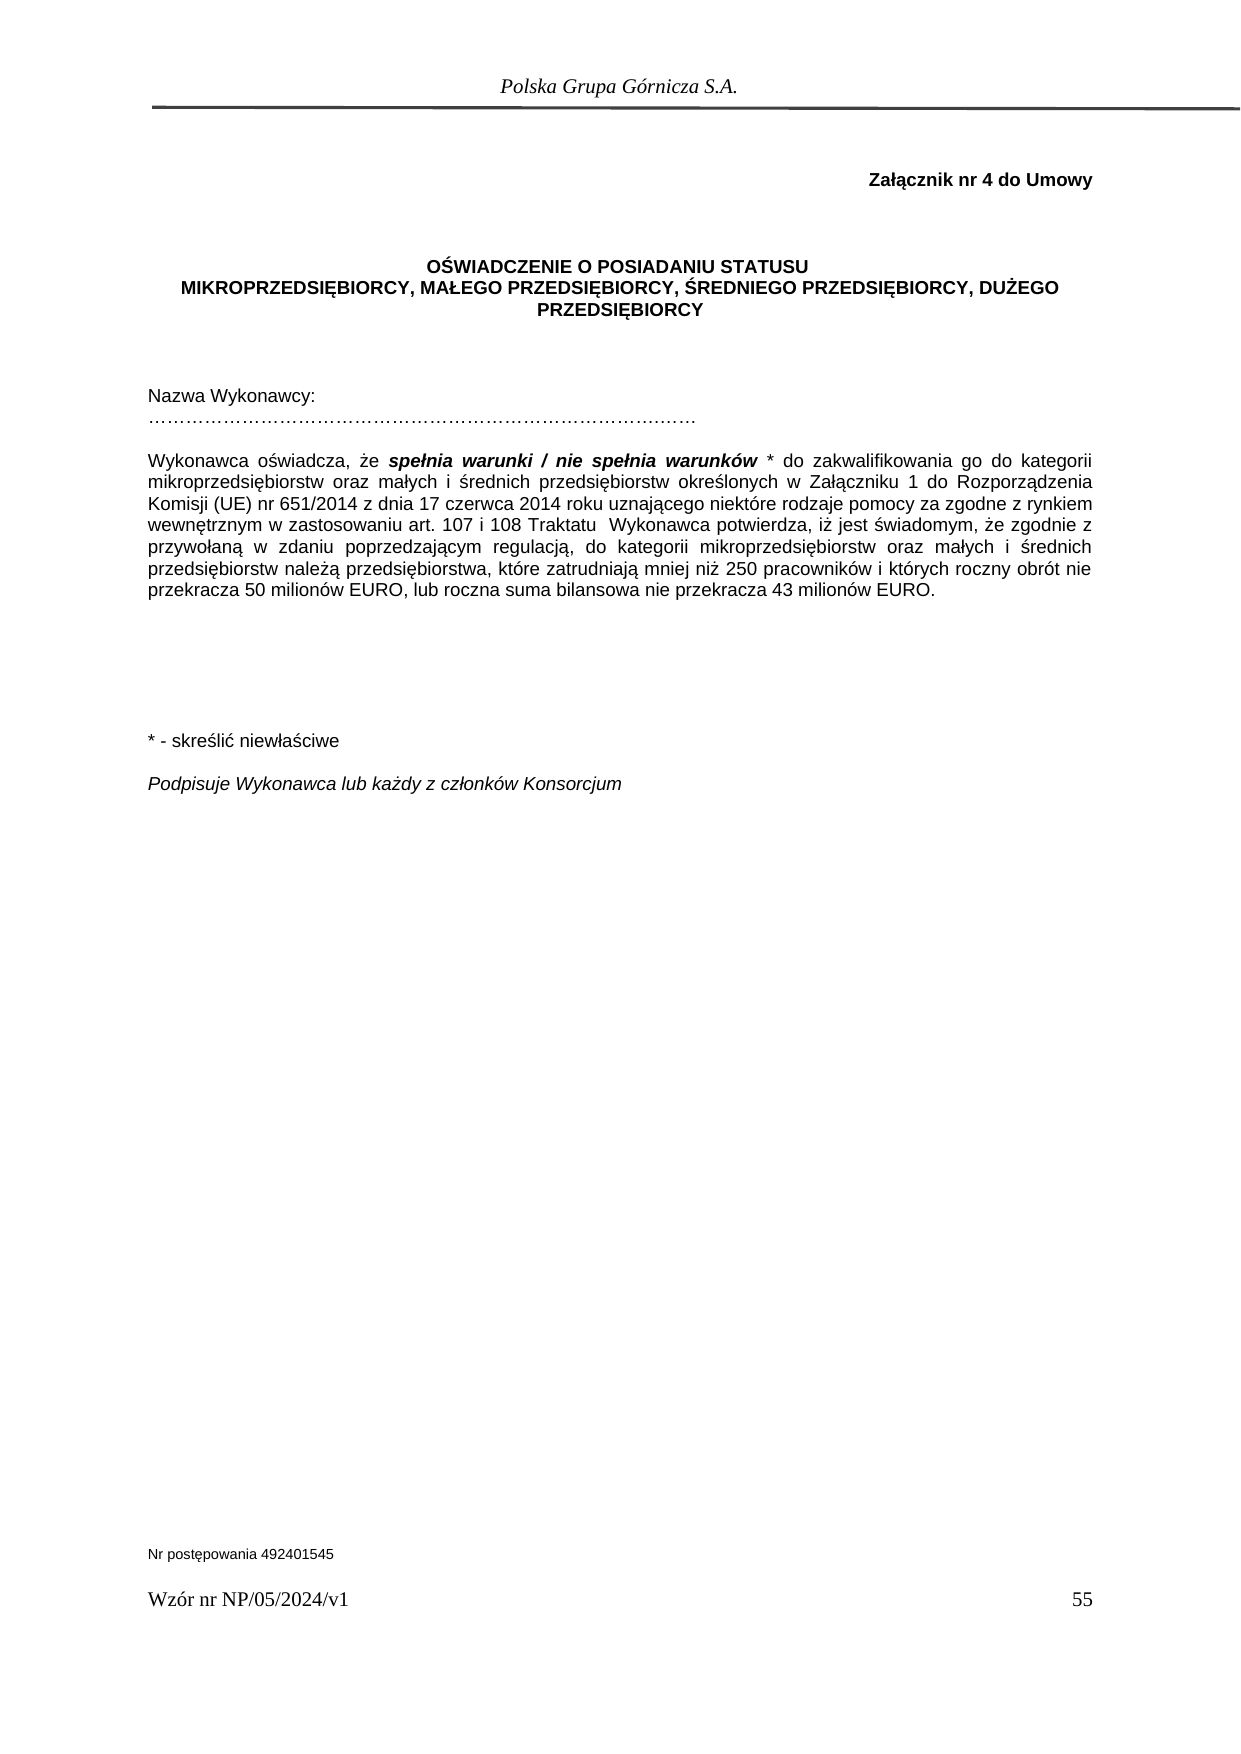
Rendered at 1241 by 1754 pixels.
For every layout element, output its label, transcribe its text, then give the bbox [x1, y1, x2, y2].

text Załącznik nr 4 do Umowy [148, 169, 1093, 191]
text OŚWIADCZENIE O POSIADANIU STATUSU MIKROPRZEDSIĘBIORCY, MAŁEGO PRZEDSIĘBIORCY, ŚREDNIEGO PRZEDSIĘBIORCY, DUŻEGO PRZEDSIĘBIORCY [148, 255, 1093, 320]
text ……………………………………………………………………….…… [148, 406, 1093, 428]
text Podpisuje Wykonawca lub każdy z członków Konsorcjum [148, 773, 1093, 794]
text Nazwa Wykonawcy: [148, 385, 1093, 406]
text Wykonawca oświadcza, że spełnia warunki / nie spełnia warunków * do zakwalifikowania go do kategorii mikroprzedsiębiorstw oraz małych i średnich przedsiębiorstw określonych w Załączniku 1 do Rozporządzenia Komisji (UE) nr 651/2014 z dnia 17 czerwca 2014 roku uznającego niektóre rodzaje pomocy za zgodne z rynkiem wewnętrznym w zastosowaniu art. 107 i 108 Traktatu Wykonawca potwierdza, iż jest świadomym, że zgodnie z przywołaną w zdaniu poprzedzającym regulacją, do kategorii mikroprzedsiębiorstw oraz małych i średnich przedsiębiorstw należą przedsiębiorstwa, które zatrudniają mniej niż 250 pracowników i których roczny obrót nie przekracza 50 milionów EURO, lub roczna suma bilansowa nie przekracza 43 milionów EURO. [148, 449, 1093, 600]
text * - skreślić niewłaściwe [148, 730, 1093, 751]
